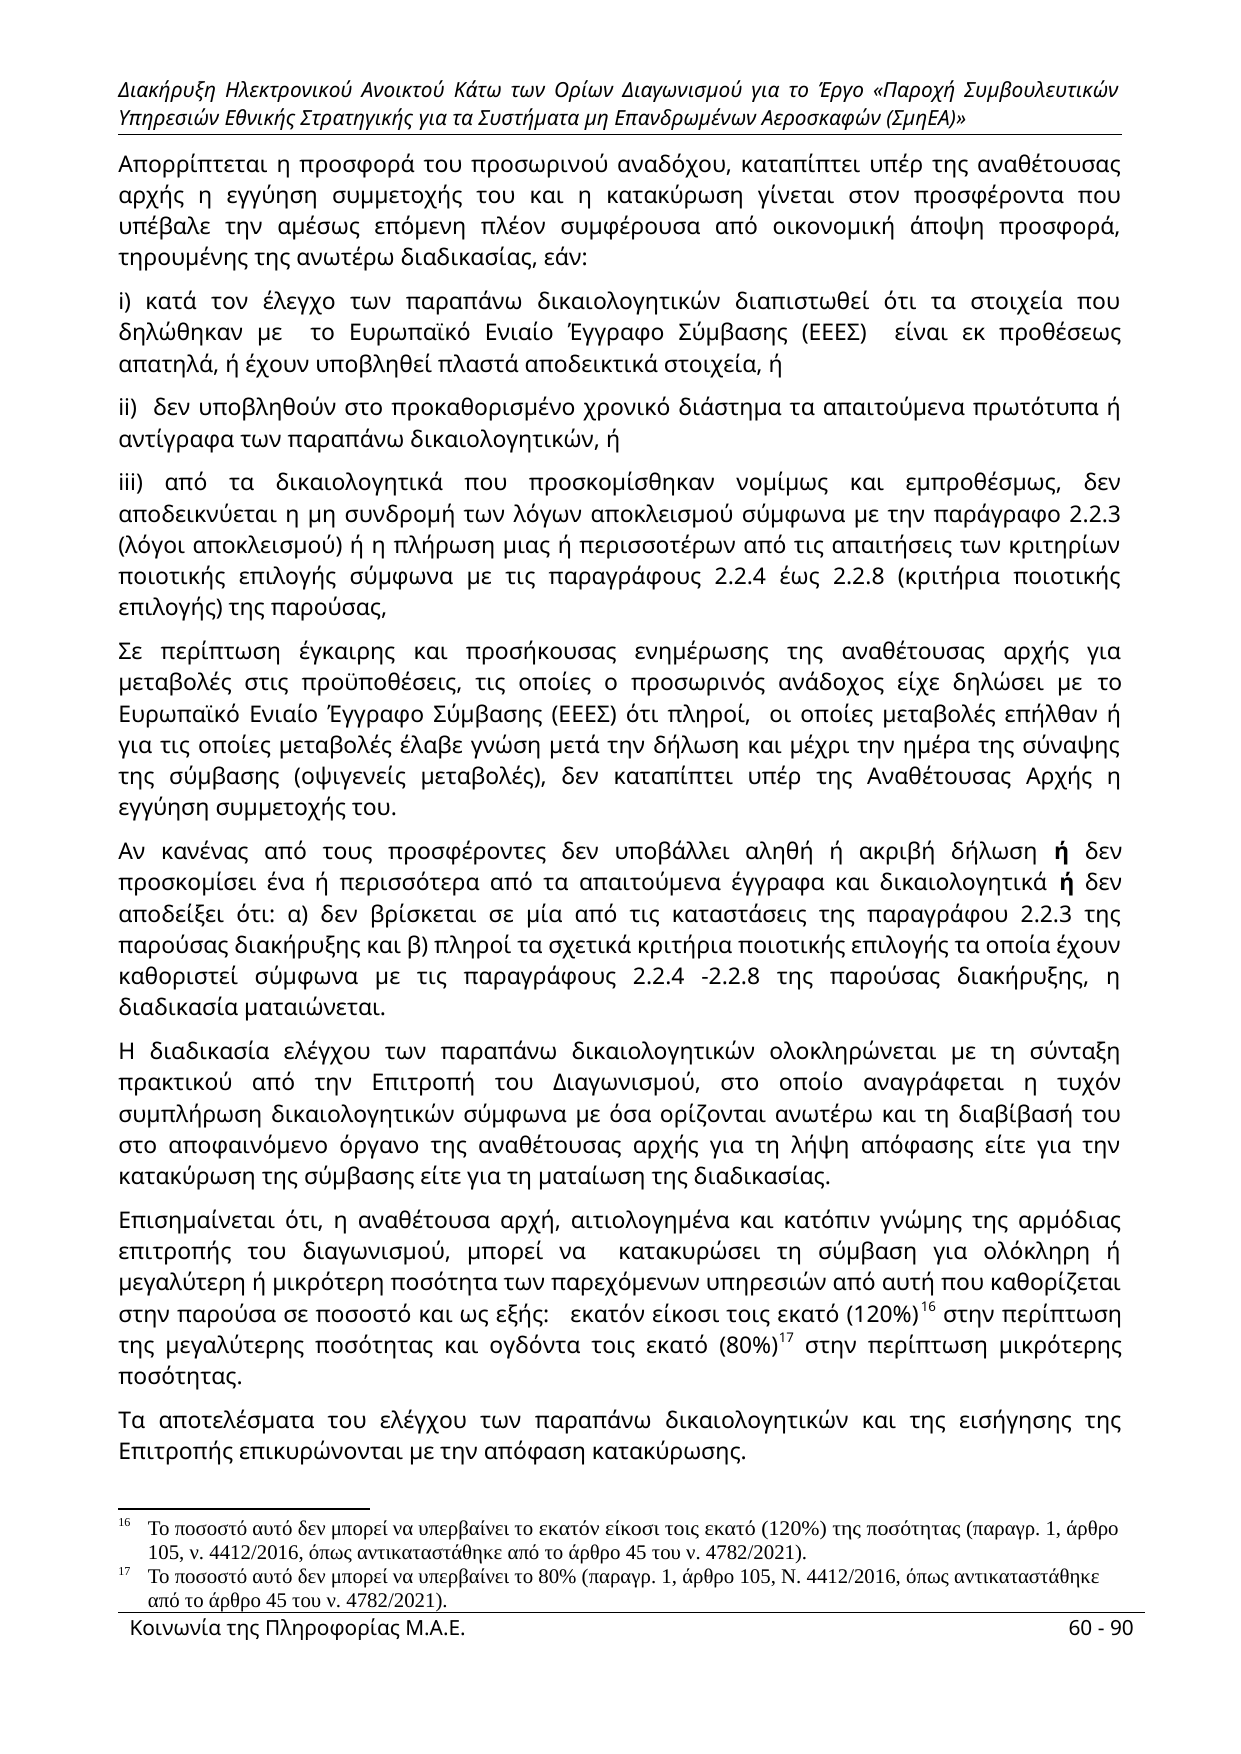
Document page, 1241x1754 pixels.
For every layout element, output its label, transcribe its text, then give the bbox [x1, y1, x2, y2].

text Επισημαίνεται ότι, η αναθέτουσα αρχή, αιτιολογημένα και κατόπιν γνώμης της αρμόδιας επιτροπής του διαγωνισμού, μπορεί να κατακυρώσει τη σύμβαση για ολόκληρη ή μεγαλύτερη ή μικρότερη ποσότητα των παρεχόμενων υπηρεσιών από αυτή που καθορίζεται στην παρούσα σε ποσοστό και ως εξής: εκατόν είκοσι τοις εκατό (120%) στην περίπτωση της μεγαλύτερης ποσότητας και ογδόντα τοις εκατό (80%) στην περίπτωση μικρότερης ποσότητας. [118, 1204, 1122, 1391]
text iii) από τα δικαιολογητικά που προσκομίσθηκαν νομίμως και εμπροθέσμως, δεν αποδεικνύεται η μη συνδρομή των λόγων αποκλεισμού σύμφωνα με την παράγραφο 2.2.3 (λόγοι αποκλεισμού) ή η πλήρωση μιας ή περισσοτέρων από τις απαιτήσεις των κριτηρίων ποιοτικής επιλογής σύμφωνα με τις παραγράφους 2.2.4 έως 2.2.8 (κριτήρια ποιοτικής επιλογής) της παρούσας, [118, 466, 1122, 622]
text ii) δεν υποβληθούν στο προκαθορισμένο χρονικό διάστημα τα απαιτούμενα πρωτότυπα ή αντίγραφα των παραπάνω δικαιολογητικών, ή [118, 391, 1122, 454]
text Η διαδικασία ελέγχου των παραπάνω δικαιολογητικών ολοκληρώνεται με τη σύνταξη πρακτικού από την Επιτροπή του Διαγωνισμού, στο οποίο αναγράφεται η τυχόν συμπλήρωση δικαιολογητικών σύμφωνα με όσα ορίζονται ανωτέρω και τη διαβίβασή του στο αποφαινόμενο όργανο της αναθέτουσας αρχής για τη λήψη απόφασης είτε για την κατακύρωση της σύμβασης είτε για τη ματαίωση της διαδικασίας. [118, 1035, 1122, 1191]
text Σε περίπτωση έγκαιρης και προσήκουσας ενημέρωσης της αναθέτουσας αρχής για μεταβολές στις προϋποθέσεις, τις οποίες ο προσωρινός ανάδοχος είχε δηλώσει με το Ευρωπαϊκό Ενιαίο Έγγραφο Σύμβασης (ΕΕΕΣ) ότι πληροί, οι οποίες μεταβολές επήλθαν ή για τις οποίες μεταβολές έλαβε γνώση μετά την δήλωση και μέχρι την ημέρα της σύναψης της σύμβασης (οψιγενείς μεταβολές), δεν καταπίπτει υπέρ της Αναθέτουσας Αρχής η εγγύηση συμμετοχής του. [118, 635, 1122, 822]
text Τα αποτελέσματα του ελέγχου των παραπάνω δικαιολογητικών και της εισήγησης της Επιτροπής επικυρώνονται με την απόφαση κατακύρωσης. [118, 1404, 1122, 1466]
text Αν κανένας από τους προσφέροντες δεν υποβάλλει αληθή ή ακριβή δήλωση ή δεν προσκομίσει ένα ή περισσότερα από τα απαιτούμενα έγγραφα και δικαιολογητικά ή δεν αποδείξει ότι: α) δεν βρίσκεται σε μία από τις καταστάσεις της παραγράφου 2.2.3 της παρούσας διακήρυξης και β) πληροί τα σχετικά κριτήρια ποιοτικής επιλογής τα οποία έχουν καθοριστεί σύμφωνα με τις παραγράφους 2.2.4 -2.2.8 της παρούσας διακήρυξης, η διαδικασία ματαιώνεται. [118, 835, 1122, 1022]
text Απορρίπτεται η προσφορά του προσωρινού αναδόχου, καταπίπτει υπέρ της αναθέτουσας αρχής η εγγύηση συμμετοχής του και η κατακύρωση γίνεται στον προσφέροντα που υπέβαλε την αμέσως επόμενη πλέον συμφέρουσα από οικονομική άποψη προσφορά, τηρουμένης της ανωτέρω διαδικασίας, εάν: [118, 147, 1122, 272]
text i) κατά τον έλεγχο των παραπάνω δικαιολογητικών διαπιστωθεί ότι τα στοιχεία που δηλώθηκαν με το Ευρωπαϊκό Ενιαίο Έγγραφο Σύμβασης (ΕΕΕΣ) είναι εκ προθέσεως απατηλά, ή έχουν υποβληθεί πλαστά αποδεικτικά στοιχεία, ή [118, 285, 1122, 379]
